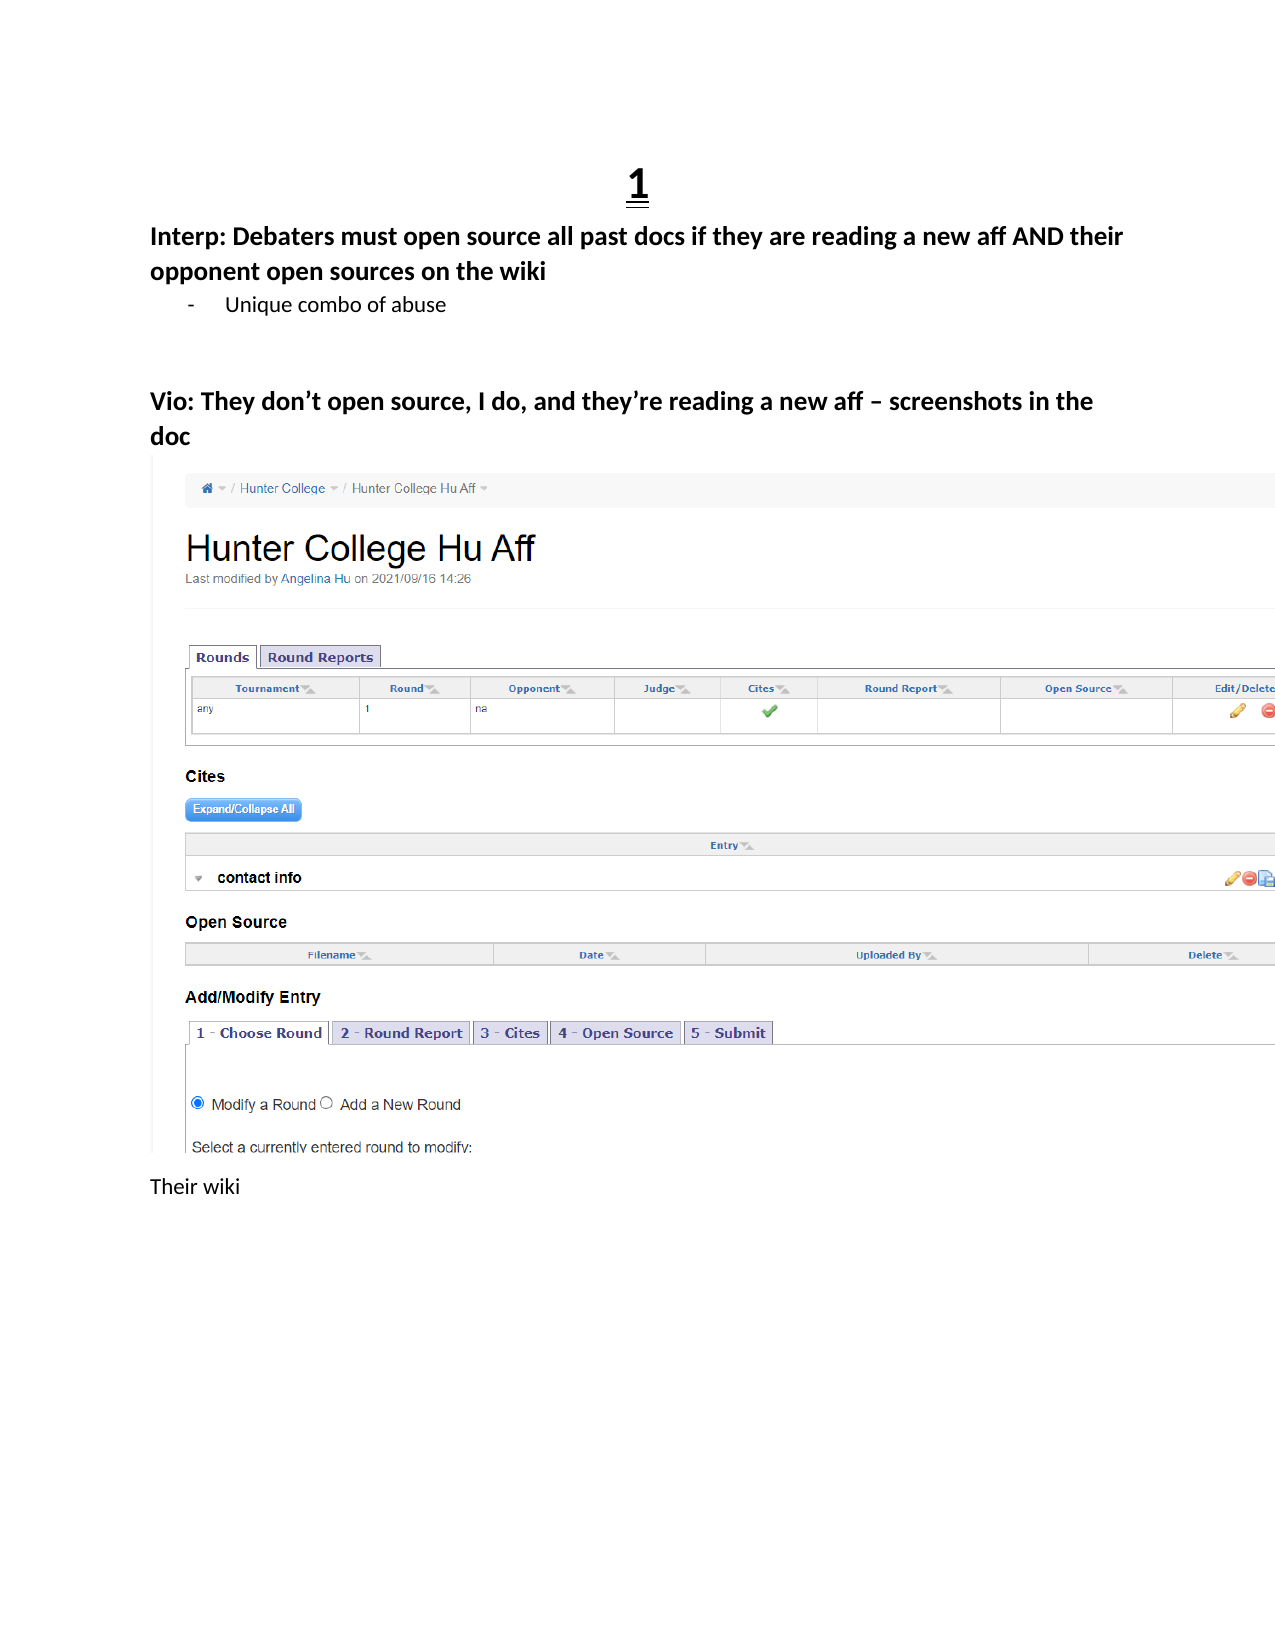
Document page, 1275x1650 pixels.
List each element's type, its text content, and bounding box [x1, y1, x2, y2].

subtitle 1 [150, 154, 1125, 210]
subtitle Interp: Debaters must open source all past docs if they are reading a new aff AND their opponent open sources on the wiki [150, 219, 1125, 287]
list Unique combo of abuse [187, 290, 1125, 318]
text Their wiki [150, 1172, 1125, 1200]
subtitle Vio: They don’t open source, I do, and they’re reading a new aff – screenshots in the doc [150, 384, 1125, 452]
picture [150, 455, 1275, 1153]
